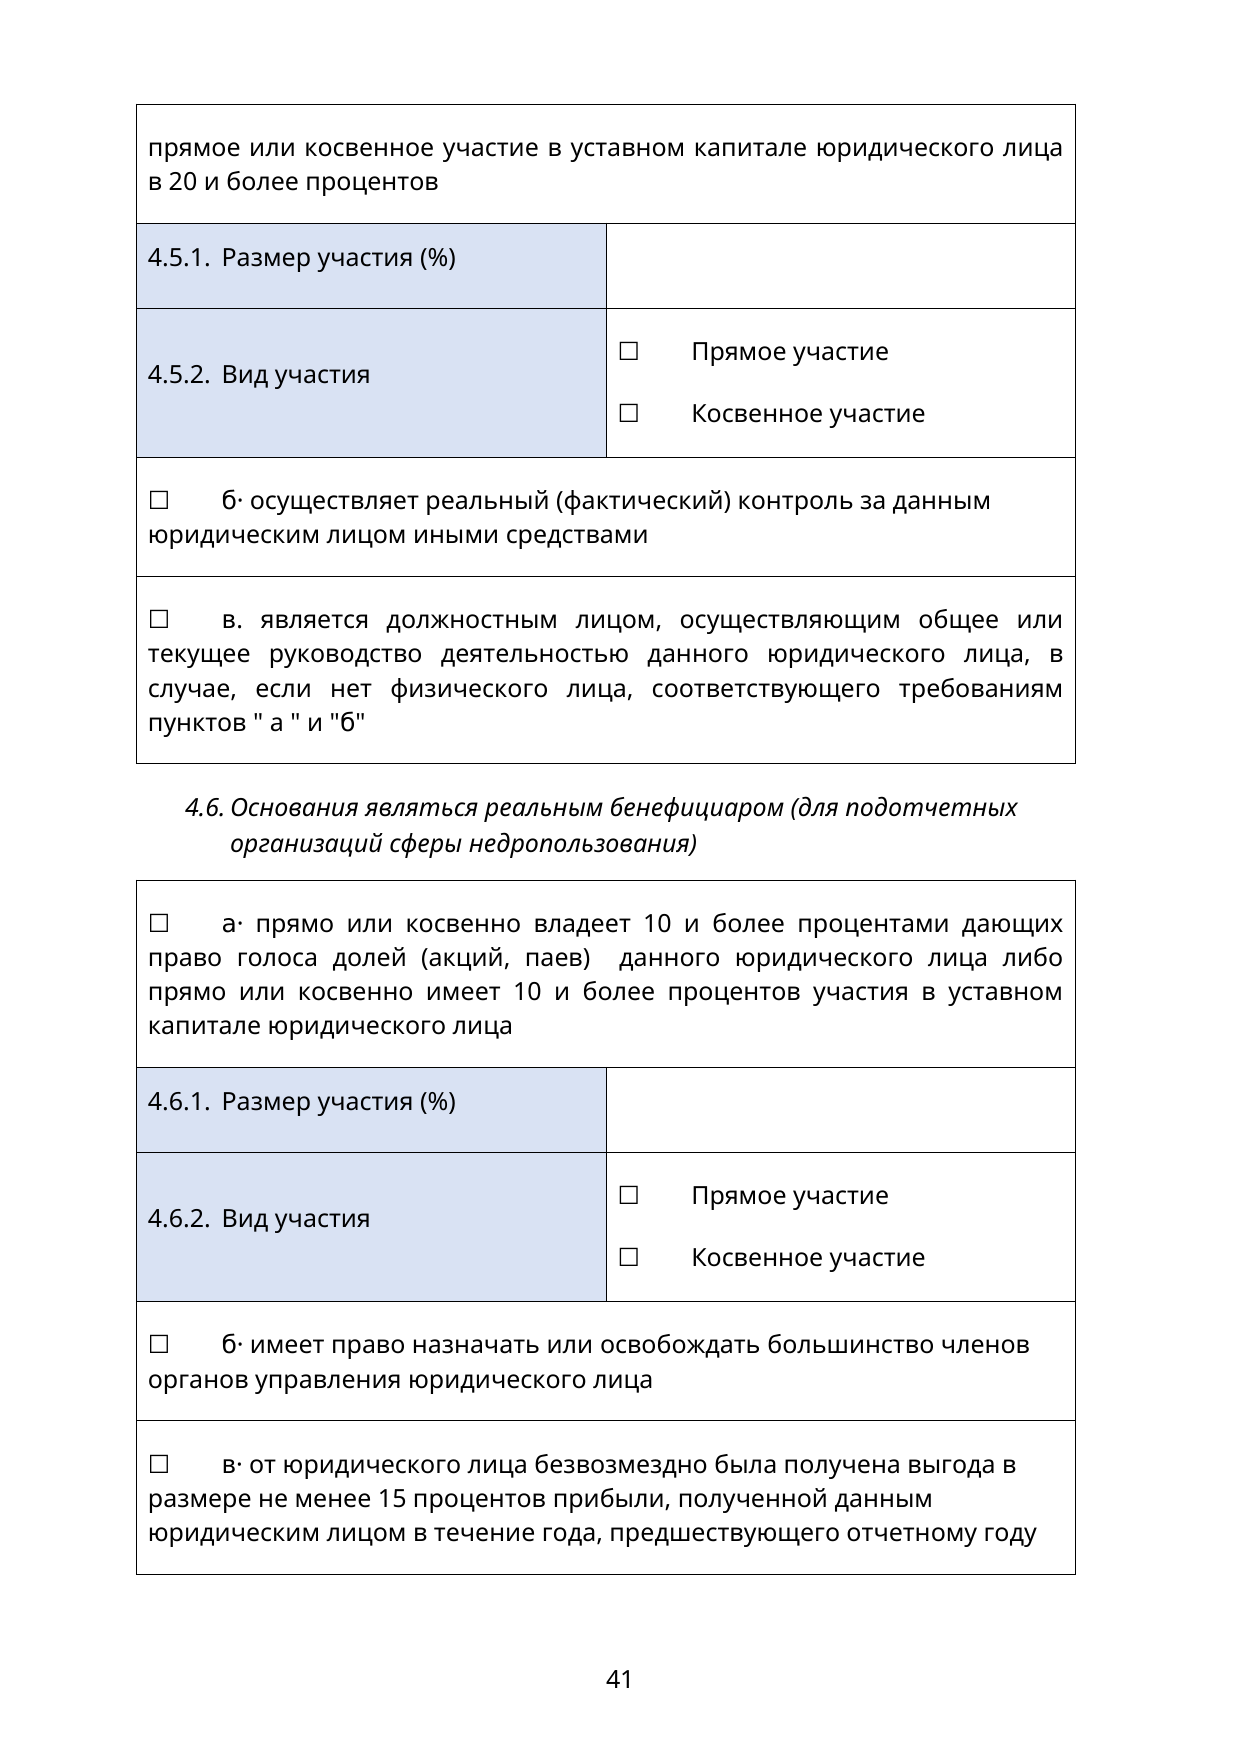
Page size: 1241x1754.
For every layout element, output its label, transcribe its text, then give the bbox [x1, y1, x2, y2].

table_cell Прямое участие Косвенное участие [607, 309, 1075, 457]
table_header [137, 105, 1075, 223]
table_cell Размер участия (%) [137, 1068, 606, 1152]
table_cell Размер участия (%) [137, 224, 606, 308]
table_cell [607, 224, 1075, 308]
table_cell б․ имеет право назначать или освобождать большинство членов органов управления юридического лица [137, 1302, 1075, 1420]
table_cell б․ осуществляет реальный (фактический) контроль за данным юридическим лицом иными средствами [137, 458, 1075, 576]
table_header а․ прямо или косвенно владеет 10 и более процентами дающих право голоса долей (акций, паев) данного юридического лица либо прямо или косвенно имеет 10 и более процентов участия в уставном капитале юридического лица [137, 881, 1075, 1067]
table_cell Вид участия [137, 1153, 606, 1301]
table_cell [607, 1068, 1075, 1152]
table_cell в. является должностным лицом, осуществляющим общее или текущее руководство деятельностью данного юридического лица, в случае, если нет физического лица, соответствующего требованиям пунктов " а " и "б" [137, 577, 1075, 763]
table_cell Прямое участие Косвенное участие [607, 1153, 1075, 1301]
list Основания являться реальным бенефициаром (для подотчетных организаций сферы недропользования) [185, 789, 1092, 860]
table_cell в․ от юридического лица безвозмездно была получена выгода в размере не менее 15 процентов прибыли, полученной данным юридическим лицом в течение года, предшествующего отчетному году [137, 1421, 1075, 1573]
table_cell Вид участия [137, 309, 606, 457]
